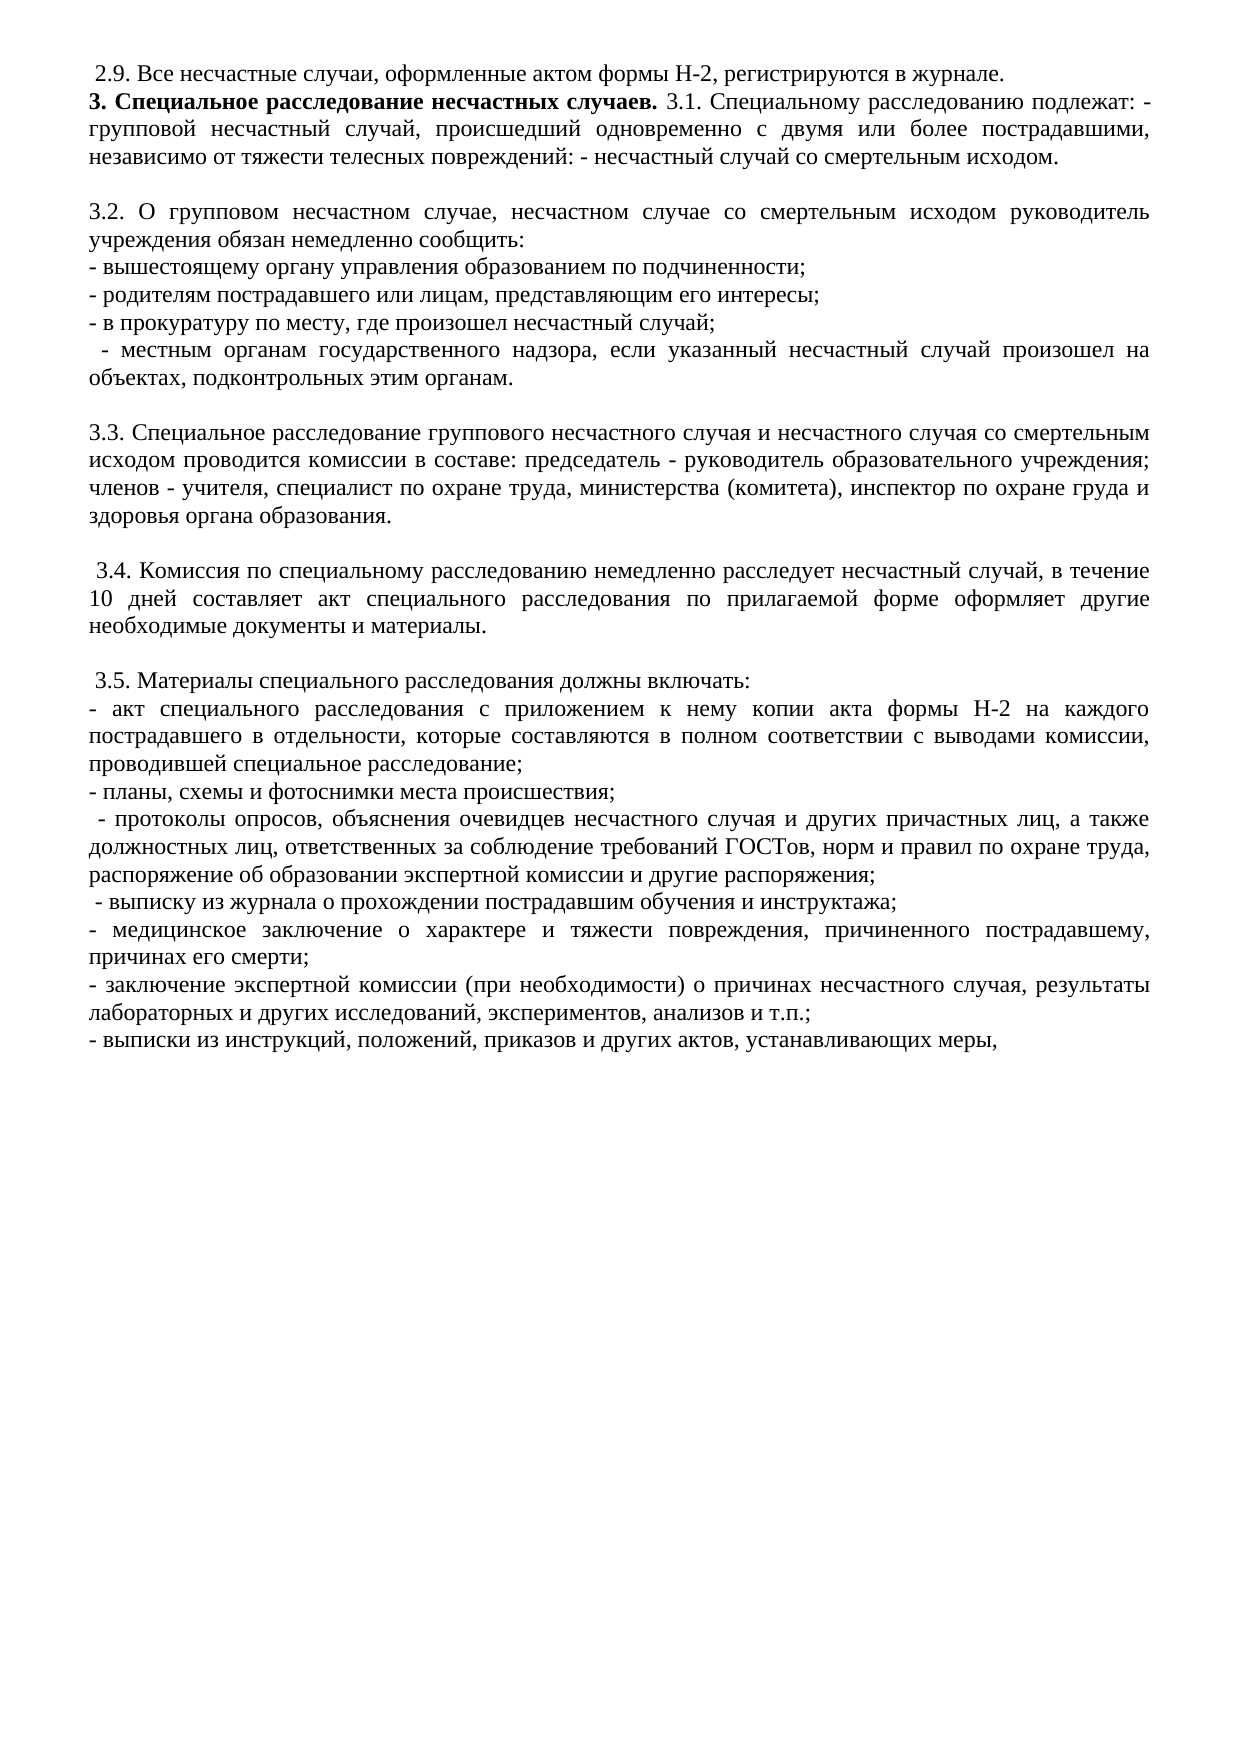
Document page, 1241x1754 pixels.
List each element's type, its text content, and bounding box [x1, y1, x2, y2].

text 3.4. Комиссия по специальному расследованию немедленно расследует несчастный случай, в течение 10 дней составляет акт специального расследования по прилагаемой форме оформляет другие необходимые документы и материалы. [89, 556, 1152, 639]
text - местным органам государственного надзора, если указанный несчастный случай произошел на объектах, подконтрольных этим органам. [89, 335, 1152, 390]
text - протоколы опросов, объяснения очевидцев несчастного случая и других причастных лиц, а также должностных лиц, ответственных за соблюдение требований ГОСТов, норм и правил по охране труда, распоряжение об образовании экспертной комиссии и другие распоряжения; [89, 804, 1152, 887]
text 3. Специальное расследование несчастных случаев. 3.1. Специальному расследованию подлежат: - групповой несчастный случай, происшедший одновременно с двумя или более пострадавшими, независимо от тяжести телесных повреждений: - несчастный случай со смертельным исходом. [89, 87, 1152, 169]
text 3.3. Специальное расследование группового несчастного случая и несчастного случая со смертельным исходом проводится комиссии в составе: председатель - руководитель образовательного учреждения; членов - учителя, специалист по охране труда, министерства (комитета), инспектор по охране груда и здоровья органа образования. [89, 418, 1152, 528]
text - акт специального расследования с приложением к нему копии акта формы Н-2 на каждого пострадавшего в отдельности, которые составляются в полном соответствии с выводами комиссии, проводившей специальное расследование; [89, 694, 1152, 777]
text - заключение экспертной комиссии (при необходимости) о причинах несчастного случая, результаты лабораторных и других исследований, экспериментов, анализов и т.п.; [89, 970, 1152, 1025]
text - выписку из журнала о прохождении пострадавшим обучения и инструктажа; [89, 887, 1152, 915]
text - медицинское заключение о характере и тяжести повреждения, причиненного пострадавшему, причинах его смерти; [89, 915, 1152, 970]
text - родителям пострадавшего или лицам, представляющим его интересы; [89, 280, 1152, 307]
text - в прокуратуру по месту, где произошел несчастный случай; [89, 307, 1152, 335]
text 2.9. Все несчастные случаи, оформленные актом формы Н-2, регистрируются в журнале. [89, 59, 1152, 87]
text - вышестоящему органу управления образованием по подчиненности; [89, 252, 1152, 280]
text - выписки из инструкций, положений, приказов и других актов, устанавливающих меры, [89, 1025, 1152, 1053]
text - планы, схемы и фотоснимки места происшествия; [89, 777, 1152, 804]
text 3.5. Материалы специального расследования должны включать: [89, 666, 1152, 694]
text 3.2. О групповом несчастном случае, несчастном случае со смертельным исходом руководитель учреждения обязан немедленно сообщить: [89, 197, 1152, 252]
